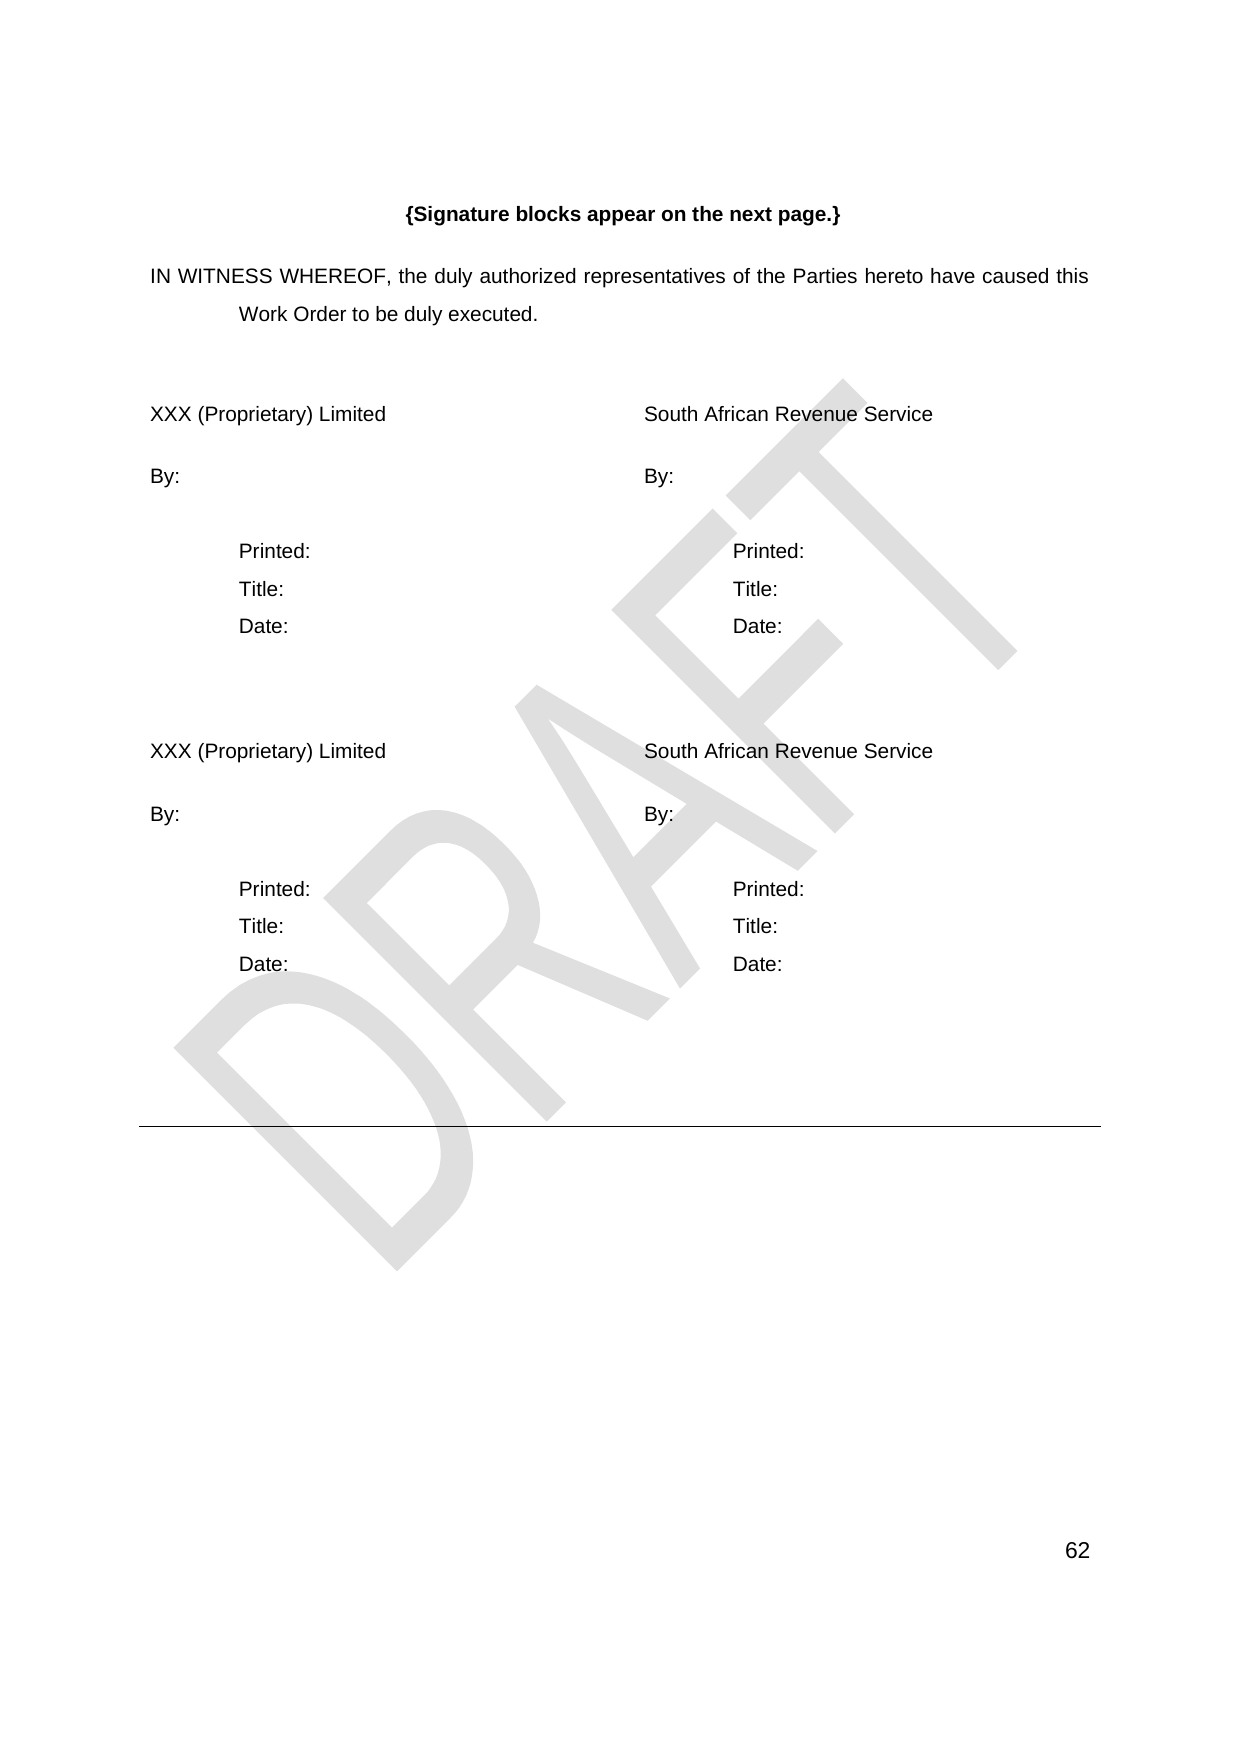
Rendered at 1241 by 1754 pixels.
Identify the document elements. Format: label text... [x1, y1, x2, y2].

text IN WITNESS WHEREOF, the duly authorized representatives of the Parties hereto have caused this Work Order to be duly executed. [150, 251, 1090, 326]
text {Signature blocks appear on the next page.} [150, 188, 1090, 226]
table_header South African Revenue Service By: Printed: Title: Date: South African Revenue Service By: Printed: Title: Date: [633, 376, 1101, 1126]
table_header XXX (Proprietary) Limited By: Printed: Title: Date: XXX (Proprietary) Limited By: Printed: Title: Date: [139, 376, 633, 1126]
